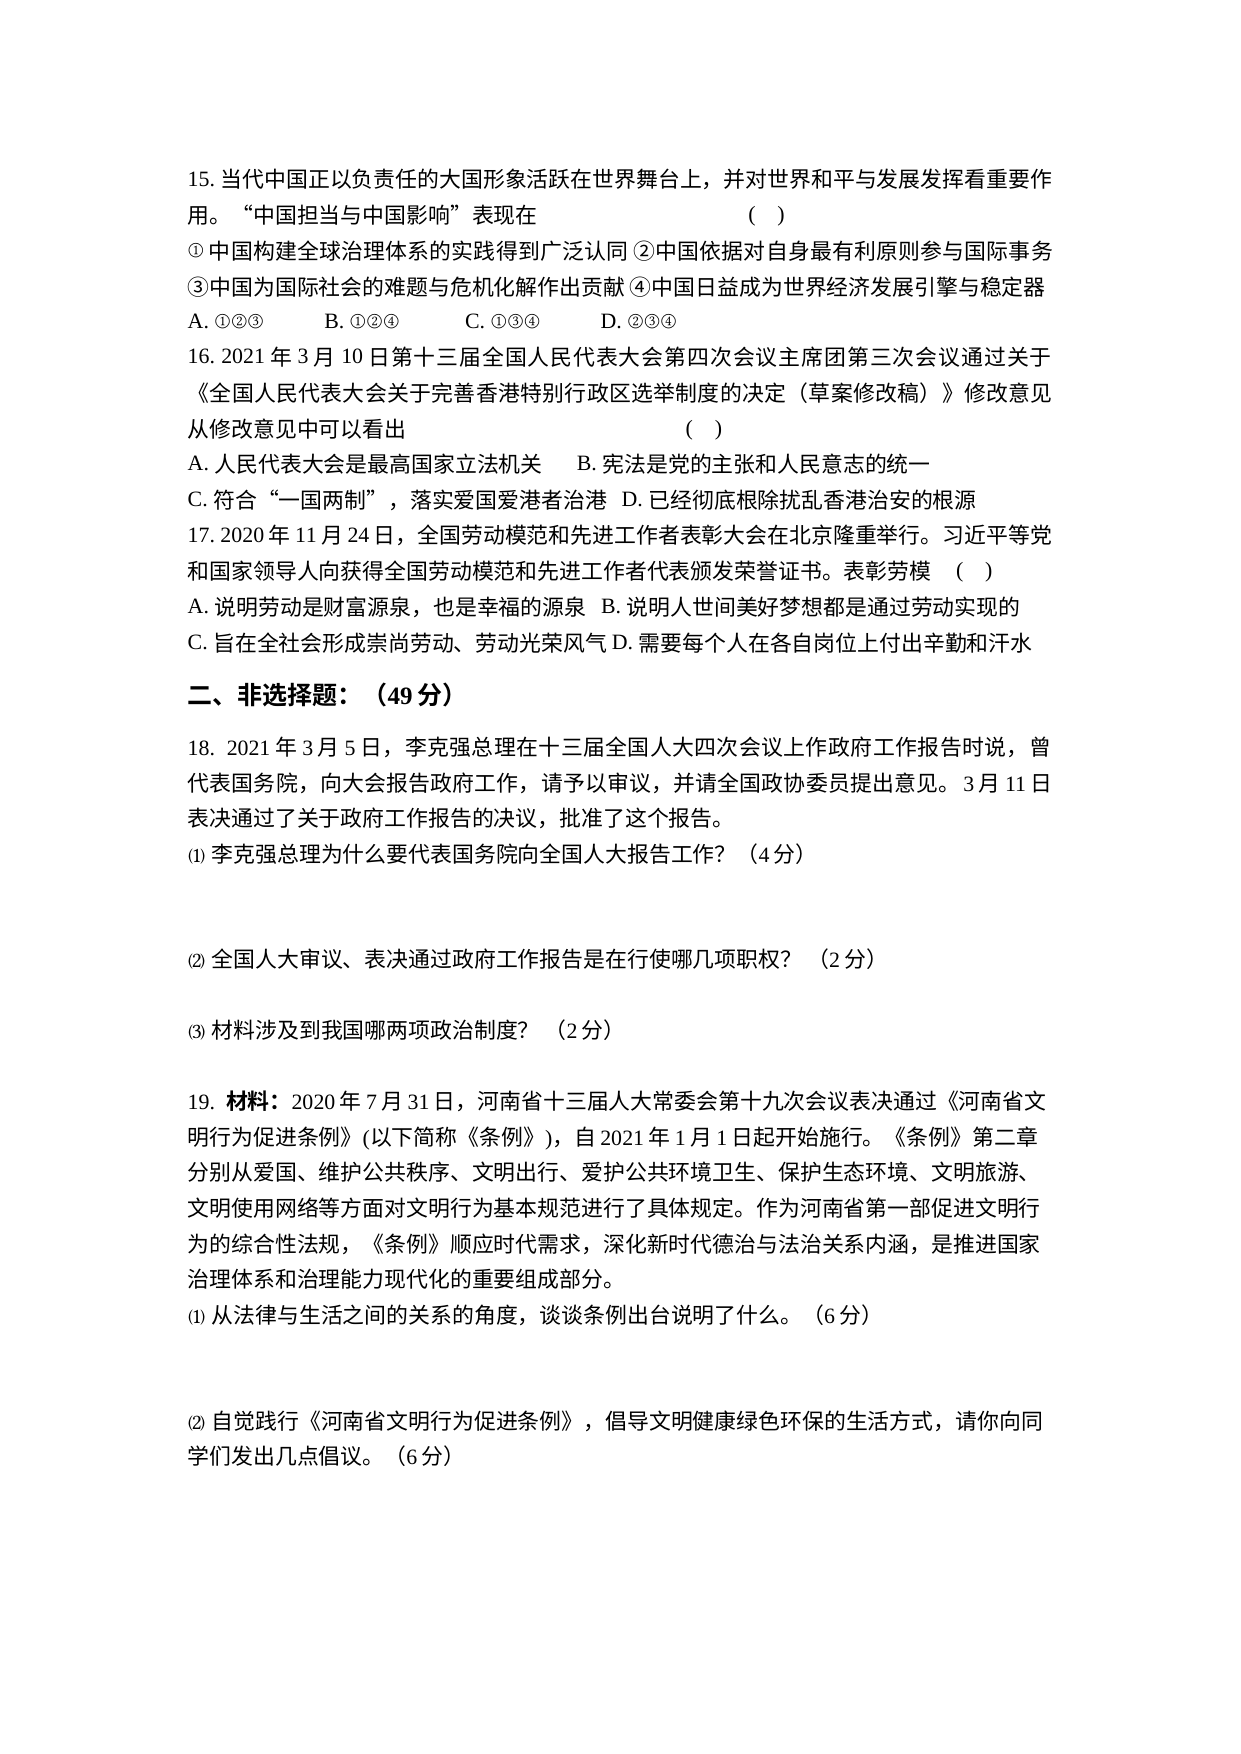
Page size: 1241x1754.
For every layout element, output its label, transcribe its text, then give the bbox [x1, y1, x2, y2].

text ⑴ 从法律与生活之间的关系的角度，谈谈条例出台说明了什么。（6分） [187, 1298, 1053, 1330]
text 19. 材料：2020年7月31日，河南省十三届人大常委会第十九次会议表决通过《河南省文明行为促进条例》(以下简称《条例》)，自2021年1月1日起开始施行。《条例》第二章分别从爱国、维护公共秩序、文明出行、爱护公共环境卫生、保护生态环境、文明旅游、文明使用网络等方面对文明行为基本规范进行了具体规定。作为河南省第一部促进文明行为的综合性法规，《条例》顺应时代需求，深化新时代德治与法治关系内涵，是推进国家治理体系和治理能力现代化的重要组成部分。 [187, 1083, 1053, 1294]
text ⑵ 自觉践行《河南省文明行为促进条例》，倡导文明健康绿色环保的生活方式，请你向同学们发出几点倡议。（6分） [187, 1403, 1053, 1507]
text 18. 2021年3月5日，李克强总理在十三届全国人大四次会议上作政府工作报告时说，曾代表国务院，向大会报告政府工作，请予以审议，并请全国政协委员提出意见。3月11日表决通过了关于政府工作报告的决议，批准了这个报告。 [187, 729, 1053, 833]
text 17. 2020年11月24日，全国劳动模范和先进工作者表彰大会在北京隆重举行。习近平等党和国家领导人向获得全国劳动模范和先进工作者代表颁发荣誉证书。表彰劳模 ( ) [187, 518, 1053, 586]
text A. ①②③ B. ①②④ C. ①③④ D. ②③④ [187, 305, 1053, 337]
text ⑵ 全国人大审议、表决通过政府工作报告是在行使哪几项职权？ （2分） [187, 942, 1053, 974]
text ⑶ 材料涉及到我国哪两项政治制度？ （2分） [187, 1013, 1053, 1045]
text 16. 2021年3月10日第十三届全国人民代表大会第四次会议主席团第三次会议通过关于《全国人民代表大会关于完善香港特别行政区选举制度的决定（草案修改稿）》修改意见。从修改意见中可以看出 ( ) [187, 340, 1053, 444]
text A. 说明劳动是财富源泉，也是幸福的源泉 B. 说明人世间美好梦想都是通过劳动实现的 C. 旨在全社会形成崇尚劳动、劳动光荣风气 D. 需要每个人在各自岗位上付出辛勤和汗水 [187, 589, 1053, 658]
text 二、非选择题：（49分） [187, 661, 1053, 726]
text A. 人民代表大会是最高国家立法机关 B. 宪法是党的主张和人民意志的统一 C. 符合“一国两制”，落实爱国爱港者治港 D. 已经彻底根除扰乱香港治安的根源 [187, 447, 1053, 515]
text 15. 当代中国正以负责任的大国形象活跃在世界舞台上，并对世界和平与发展发挥看重要作用。“中国担当与中国影响”表现在 ( ) [187, 162, 1053, 230]
text ⑴ 李克强总理为什么要代表国务院向全国人大报告工作？（4分） [187, 836, 1053, 869]
text ①中国构建全球治理体系的实践得到广泛认同 ②中国依据对自身最有利原则参与国际事务③中国为国际社会的难题与危机化解作出贡献 ④中国日益成为世界经济发展引擎与稳定器 [187, 233, 1053, 302]
